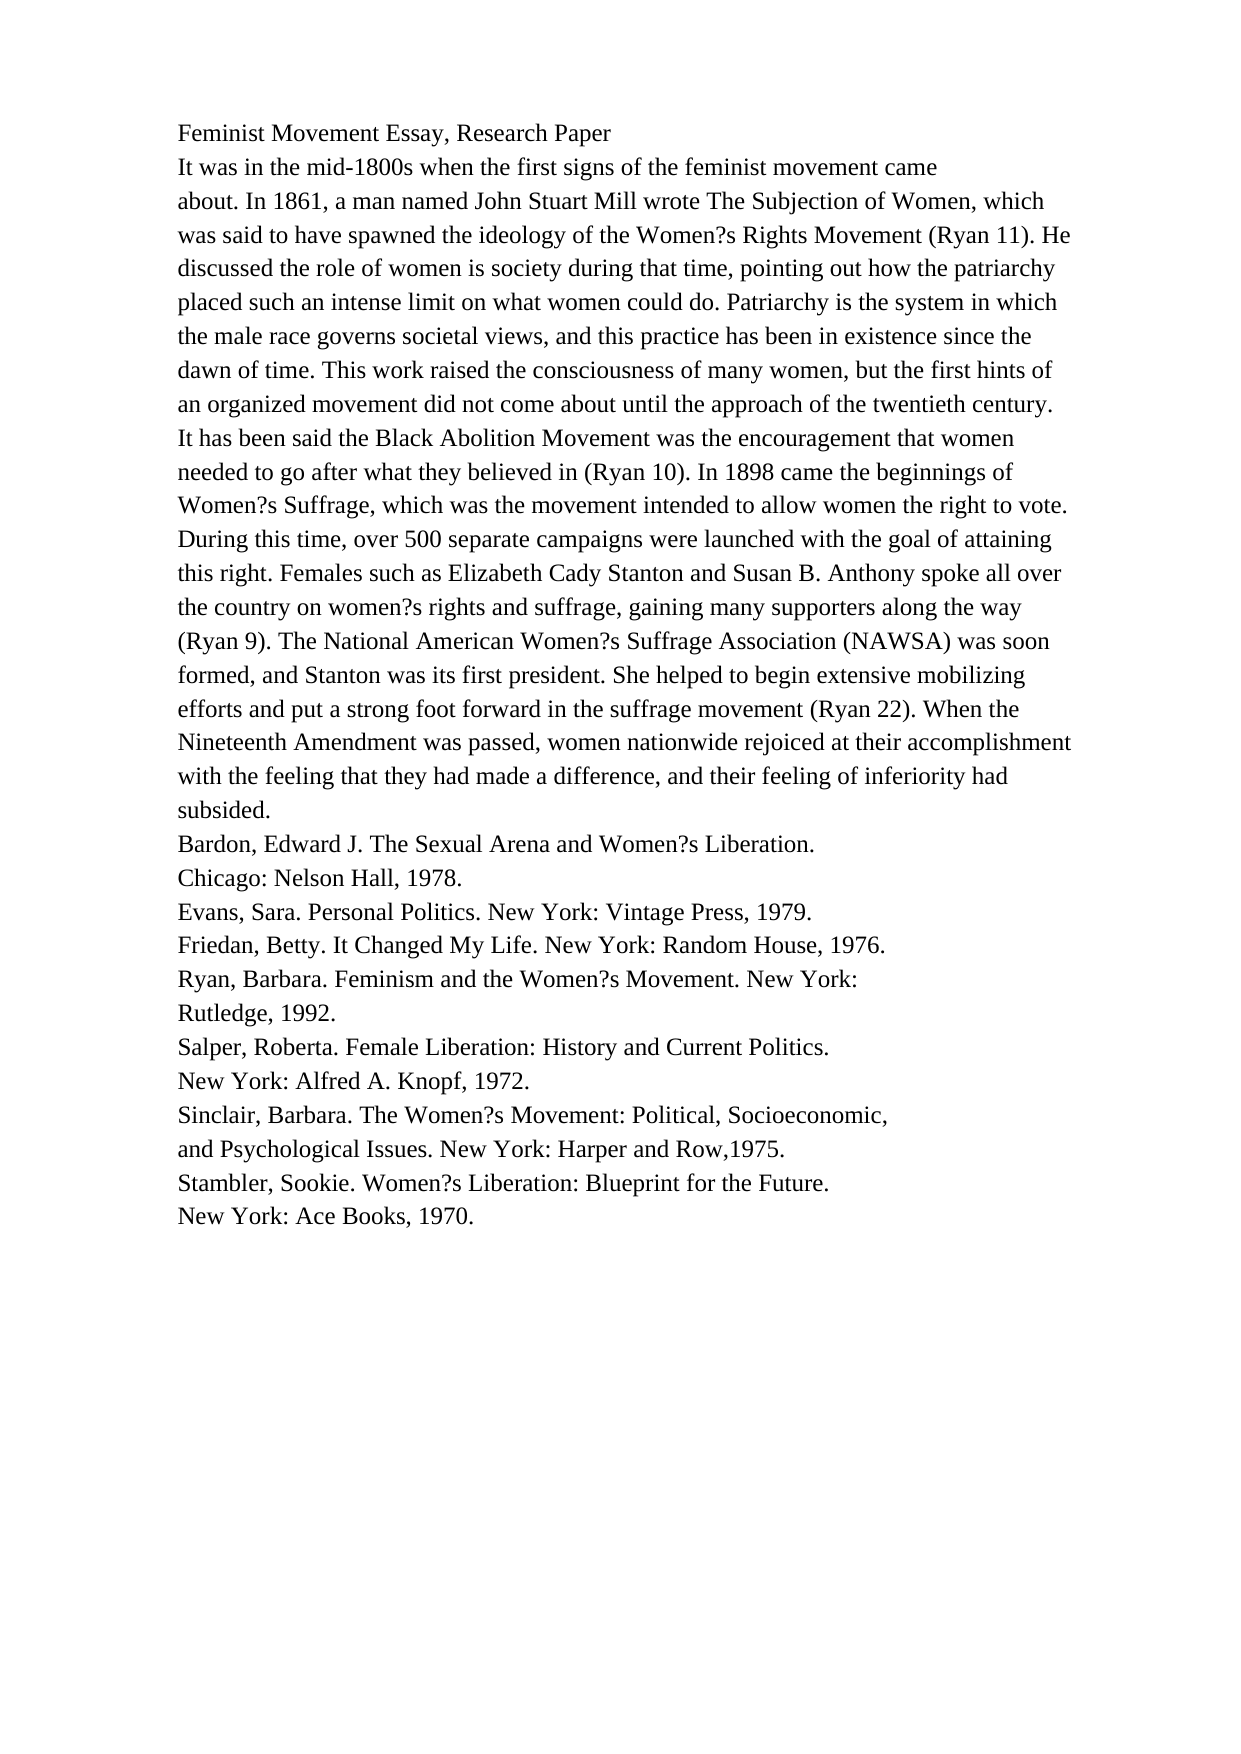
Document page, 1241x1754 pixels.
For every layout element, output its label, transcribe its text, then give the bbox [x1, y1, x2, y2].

text the country on women?s rights and suffrage, gaining many supporters along the way [177, 592, 1152, 621]
text formed, and Stanton was its first president. She helped to begin extensive mobilizing [177, 660, 1152, 688]
text this right. Females such as Elizabeth Cady Stanton and Susan B. Anthony spoke all over [177, 558, 1152, 587]
text discussed the role of women is society during that time, pointing out how the patriarchy [177, 253, 1152, 282]
text needed to go after what they believed in (Ryan 10). In 1898 came the beginnings of [177, 457, 1152, 485]
text (Ryan 9). The National American Women?s Suffrage Association (NAWSA) was soon [177, 626, 1152, 655]
text It was in the mid-1800s when the first signs of the feminist movement came [177, 152, 1152, 181]
text Salper, Roberta. Female Liberation: History and Current Politics. [177, 1032, 1152, 1061]
text Rutledge, 1992. [177, 998, 1152, 1027]
text Stambler, Sookie. Women?s Liberation: Blueprint for the Future. [177, 1168, 1152, 1196]
text Women?s Suffrage, which was the movement intended to allow women the right to vote. [177, 491, 1152, 519]
text an organized movement did not come about until the approach of the twentieth century. [177, 389, 1152, 418]
text Chicago: Nelson Hall, 1978. [177, 863, 1152, 892]
text with the feeling that they had made a difference, and their feeling of inferiority had [177, 761, 1152, 790]
text Sinclair, Barbara. The Women?s Movement: Political, Socioeconomic, [177, 1100, 1152, 1129]
text New York: Ace Books, 1970. [177, 1201, 1152, 1230]
text was said to have spawned the ideology of the Women?s Rights Movement (Ryan 11). He [177, 220, 1152, 248]
text placed such an intense limit on what women could do. Patriarchy is the system in which [177, 287, 1152, 316]
text Nineteenth Amendment was passed, women nationwide rejoiced at their accomplishment [177, 727, 1152, 756]
text Feminist Movement Essay, Research Paper [177, 118, 1152, 147]
text the male race governs societal views, and this practice has been in existence since the [177, 321, 1152, 350]
text subsided. [177, 795, 1152, 824]
text New York: Alfred A. Knopf, 1972. [177, 1066, 1152, 1095]
text Ryan, Barbara. Feminism and the Women?s Movement. New York: [177, 964, 1152, 993]
text It has been said the Black Abolition Movement was the encouragement that women [177, 423, 1152, 452]
text Friedan, Betty. It Changed My Life. New York: Random House, 1976. [177, 931, 1152, 959]
text efforts and put a strong foot forward in the suffrage movement (Ryan 22). When the [177, 694, 1152, 722]
text During this time, over 500 separate campaigns were launched with the goal of attaining [177, 524, 1152, 553]
text Bardon, Edward J. The Sexual Arena and Women?s Liberation. [177, 829, 1152, 858]
text and Psychological Issues. New York: Harper and Row,1975. [177, 1134, 1152, 1162]
text about. In 1861, a man named John Stuart Mill wrote The Subjection of Women, which [177, 186, 1152, 214]
text Evans, Sara. Personal Politics. New York: Vintage Press, 1979. [177, 897, 1152, 926]
text dawn of time. This work raised the consciousness of many women, but the first hints of [177, 355, 1152, 384]
